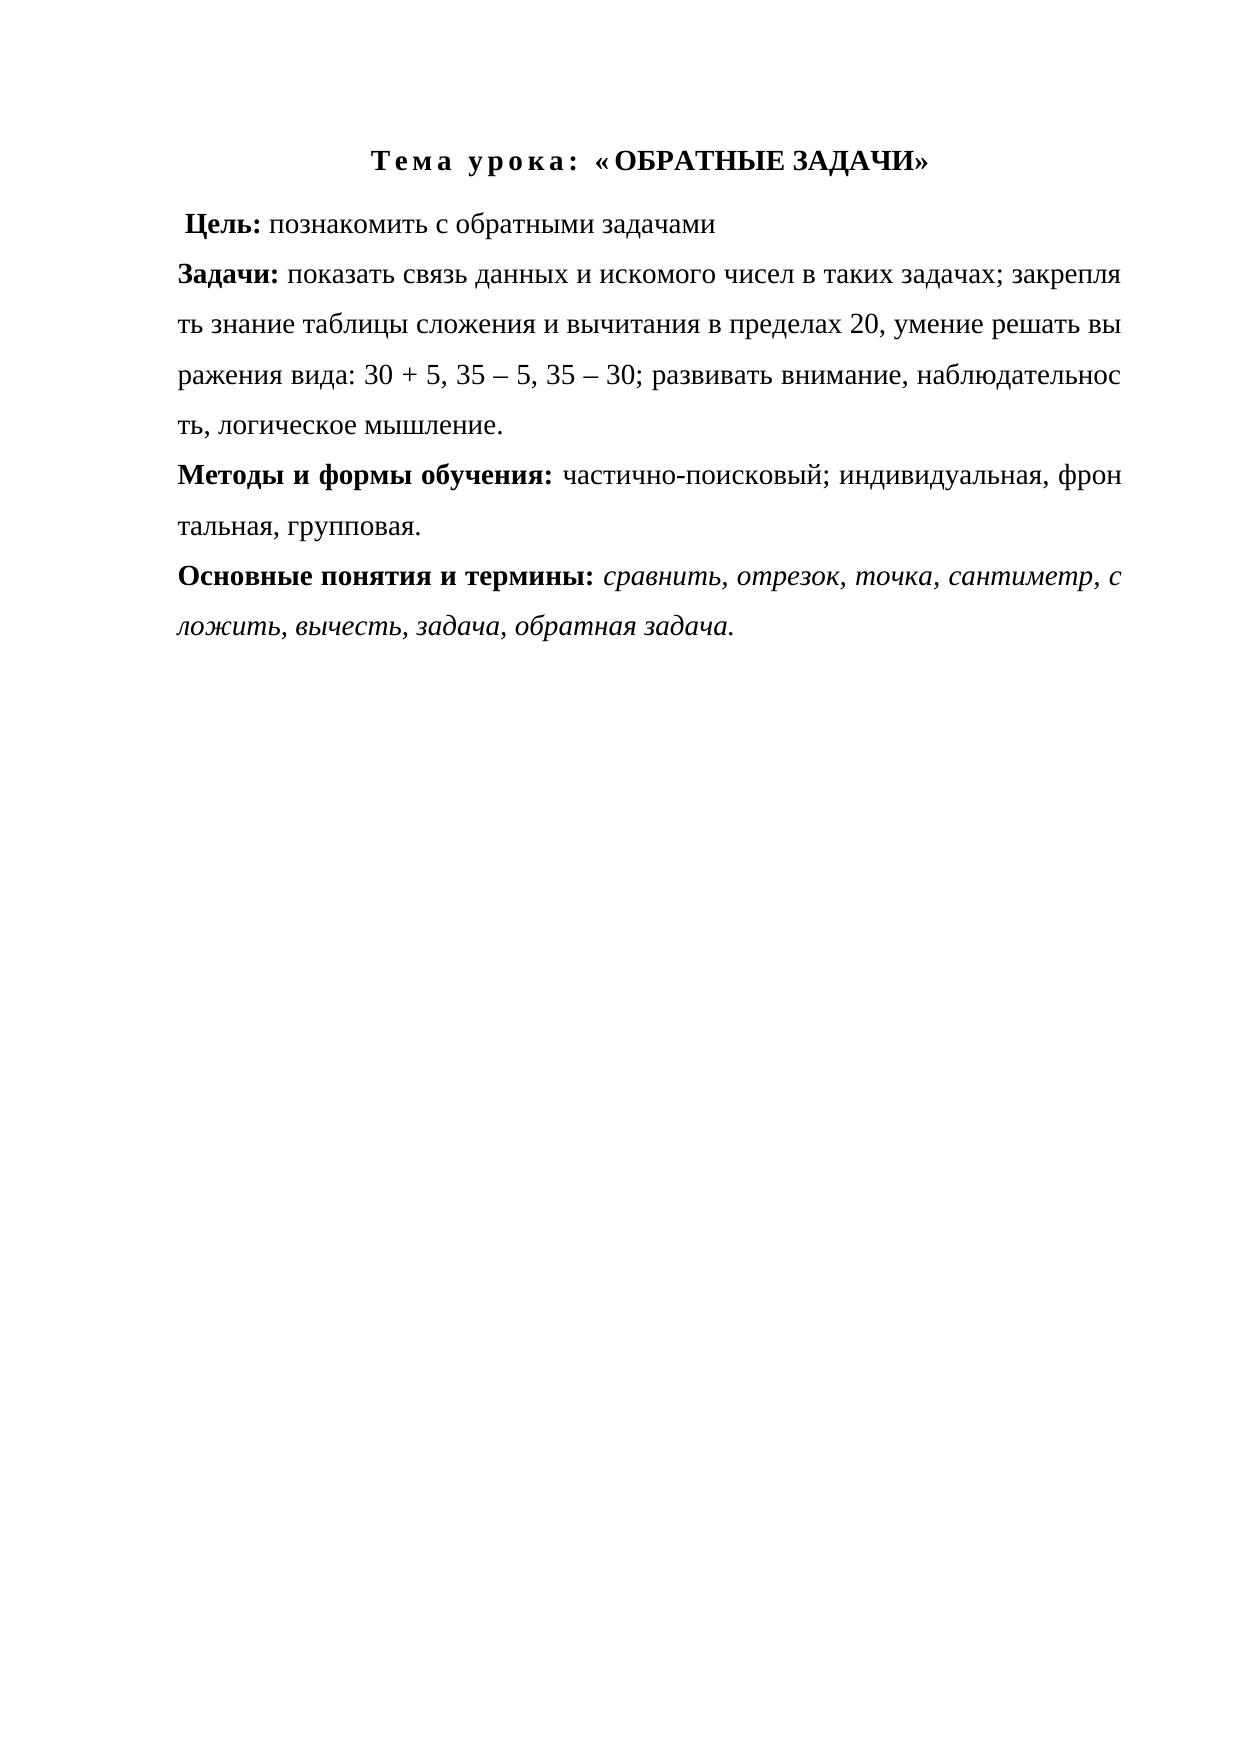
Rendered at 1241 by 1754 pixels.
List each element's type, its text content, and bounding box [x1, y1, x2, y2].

text Задачи: показать связь данных и искомого чисел в таких задачах; закреплять знание таблицы сложения и вычитания в пределах 20, умение решать выражения вида: 30 + 5, 35 – 5, 35 – 30; развивать внимание, наблюдательность, логическое мышление. [177, 256, 1122, 441]
text Цель: познакомить с обратными задачами [177, 206, 1122, 239]
text Основные понятия и термины: сравнить, отрезок, точка, сантиметр, сложить, вычесть, задача, обратная задача. [177, 558, 1122, 642]
text Тема урока: «ОБРАТНЫЕ ЗАДАЧИ» [177, 143, 1122, 177]
text методы и формы обучения: частично-поисковый; индивидуальная, фронтальная, групповая. [177, 457, 1122, 541]
